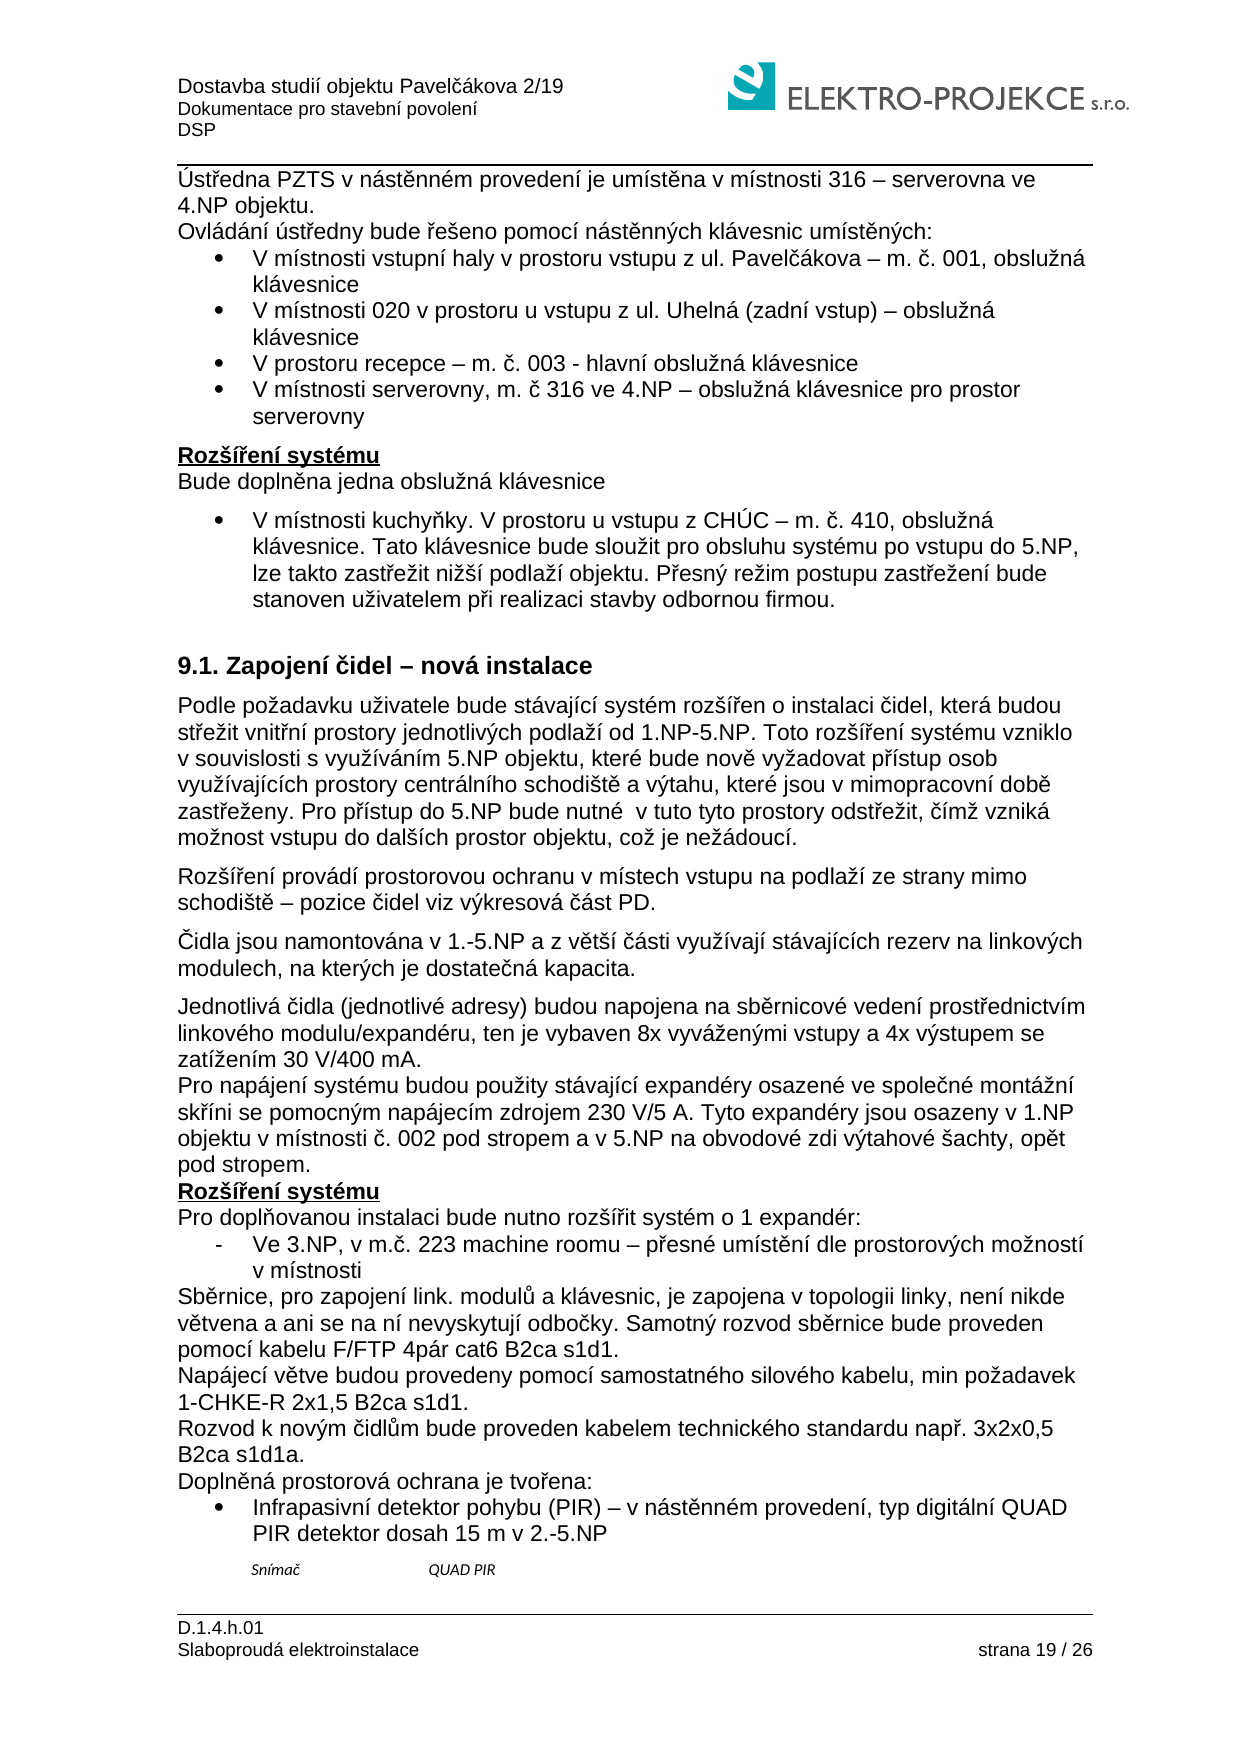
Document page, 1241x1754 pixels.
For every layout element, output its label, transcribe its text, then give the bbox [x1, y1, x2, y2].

text Čidla jsou namontována v 1.-5.NP a z větší části využívají stávajících rezerv na linkových modulech, na kterých je dostatečná kapacita. [177, 928, 1093, 981]
text Rozvod k novým čidlům bude proveden kabelem technického standardu např. 3x2x0,5 B2ca s1d1a. [177, 1415, 1093, 1468]
text Rozšíření systému [177, 1178, 1093, 1204]
text Snímač QUAD PIR [251, 1559, 1093, 1579]
list V místnosti 020 v prostoru u vstupu z ul. Uhelná (zadní vstup) – obslužná klávesnice [215, 297, 1093, 350]
list V místnosti kuchyňky. V prostoru u vstupu z CHÚC – m. č. 410, obslužná klávesnice. Tato klávesnice bude sloužit pro obsluhu systému po vstupu do 5.NP, lze takto zastřežit nižší podlaží objektu. Přesný režim postupu zastřežení bude stanoven uživatelem při realizaci stavby odbornou firmou. [215, 507, 1093, 612]
text Podle požadavku uživatele bude stávající systém rozšířen o instalaci čidel, která budou střežit vnitřní prostory jednotlivých podlaží od 1.NP-5.NP. Toto rozšíření systému vzniklo v souvislosti s využíváním 5.NP objektu, které bude nově vyžadovat přístup osob využívajících prostory centrálního schodiště a výtahu, které jsou v mimopracovní době zastřeženy. Pro přístup do 5.NP bude nutné v tuto tyto prostory odstřežit, čímž vzniká možnost vstupu do dalších prostor objektu, což je nežádoucí. [177, 692, 1093, 850]
text Rozšíření provádí prostorovou ochranu v místech vstupu na podlaží ze strany mimo schodiště – pozice čidel viz výkresová část PD. [177, 863, 1093, 916]
list V místnosti vstupní haly v prostoru vstupu z ul. Pavelčákova – m. č. 001, obslužná klávesnice [215, 244, 1093, 297]
text Ovládání ústředny bude řešeno pomocí nástěnných klávesnic umístěných: [177, 218, 1093, 244]
text Bude doplněna jedna obslužná klávesnice [177, 468, 1093, 494]
text Doplněná prostorová ochrana je tvořena: [177, 1468, 1093, 1494]
list V místnosti serverovny, m. č 316 ve 4.NP – obslužná klávesnice pro prostor serverovny [215, 376, 1093, 429]
text Napájecí větve budou provedeny pomocí samostatného silového kabelu, min požadavek 1-CHKE-R 2x1,5 B2ca s1d1. [177, 1362, 1093, 1415]
text Pro napájení systému budou použity stávající expandéry osazené ve společné montážní skříni se pomocným napájecím zdrojem 230 V/5 A. Tyto expandéry jsou osazeny v 1.NP objektu v místnosti č. 002 pod stropem a v 5.NP na obvodové zdi výtahové šachty, opět pod stropem. [177, 1072, 1093, 1178]
text Sběrnice, pro zapojení link. modulů a klávesnic, je zapojena v topologii linky, není nikde větvena a ani se na ní nevyskytují odbočky. Samotný rozvod sběrnice bude proveden pomocí kabelu F/FTP 4pár cat6 B2ca s1d1. [177, 1283, 1093, 1362]
list Infrapasivní detektor pohybu (PIR) – v nástěnném provedení, typ digitální QUAD PIR detektor dosah 15 m v 2.-5.NP [215, 1494, 1093, 1547]
list V prostoru recepce – m. č. 003 - hlavní obslužná klávesnice [215, 350, 1093, 376]
text Rozšíření systému [177, 442, 1093, 468]
subtitle Zapojení čidel – nová instalace [177, 651, 1093, 680]
text Jednotlivá čidla (jednotlivé adresy) budou napojena na sběrnicové vedení prostřednictvím linkového modulu/expandéru, ten je vybaven 8x vyváženými vstupy a 4x výstupem se zatížením 30 V/400 mA. [177, 993, 1093, 1072]
text Pro doplňovanou instalaci bude nutno rozšířit systém o 1 expandér: [177, 1204, 1093, 1231]
text Ústředna PZTS v nástěnném provedení je umístěna v místnosti 316 – serverovna ve 4.NP objektu. [177, 166, 1093, 218]
list Ve 3.NP, v m.č. 223 machine roomu – přesné umístění dle prostorových možností v místnosti [215, 1231, 1093, 1283]
